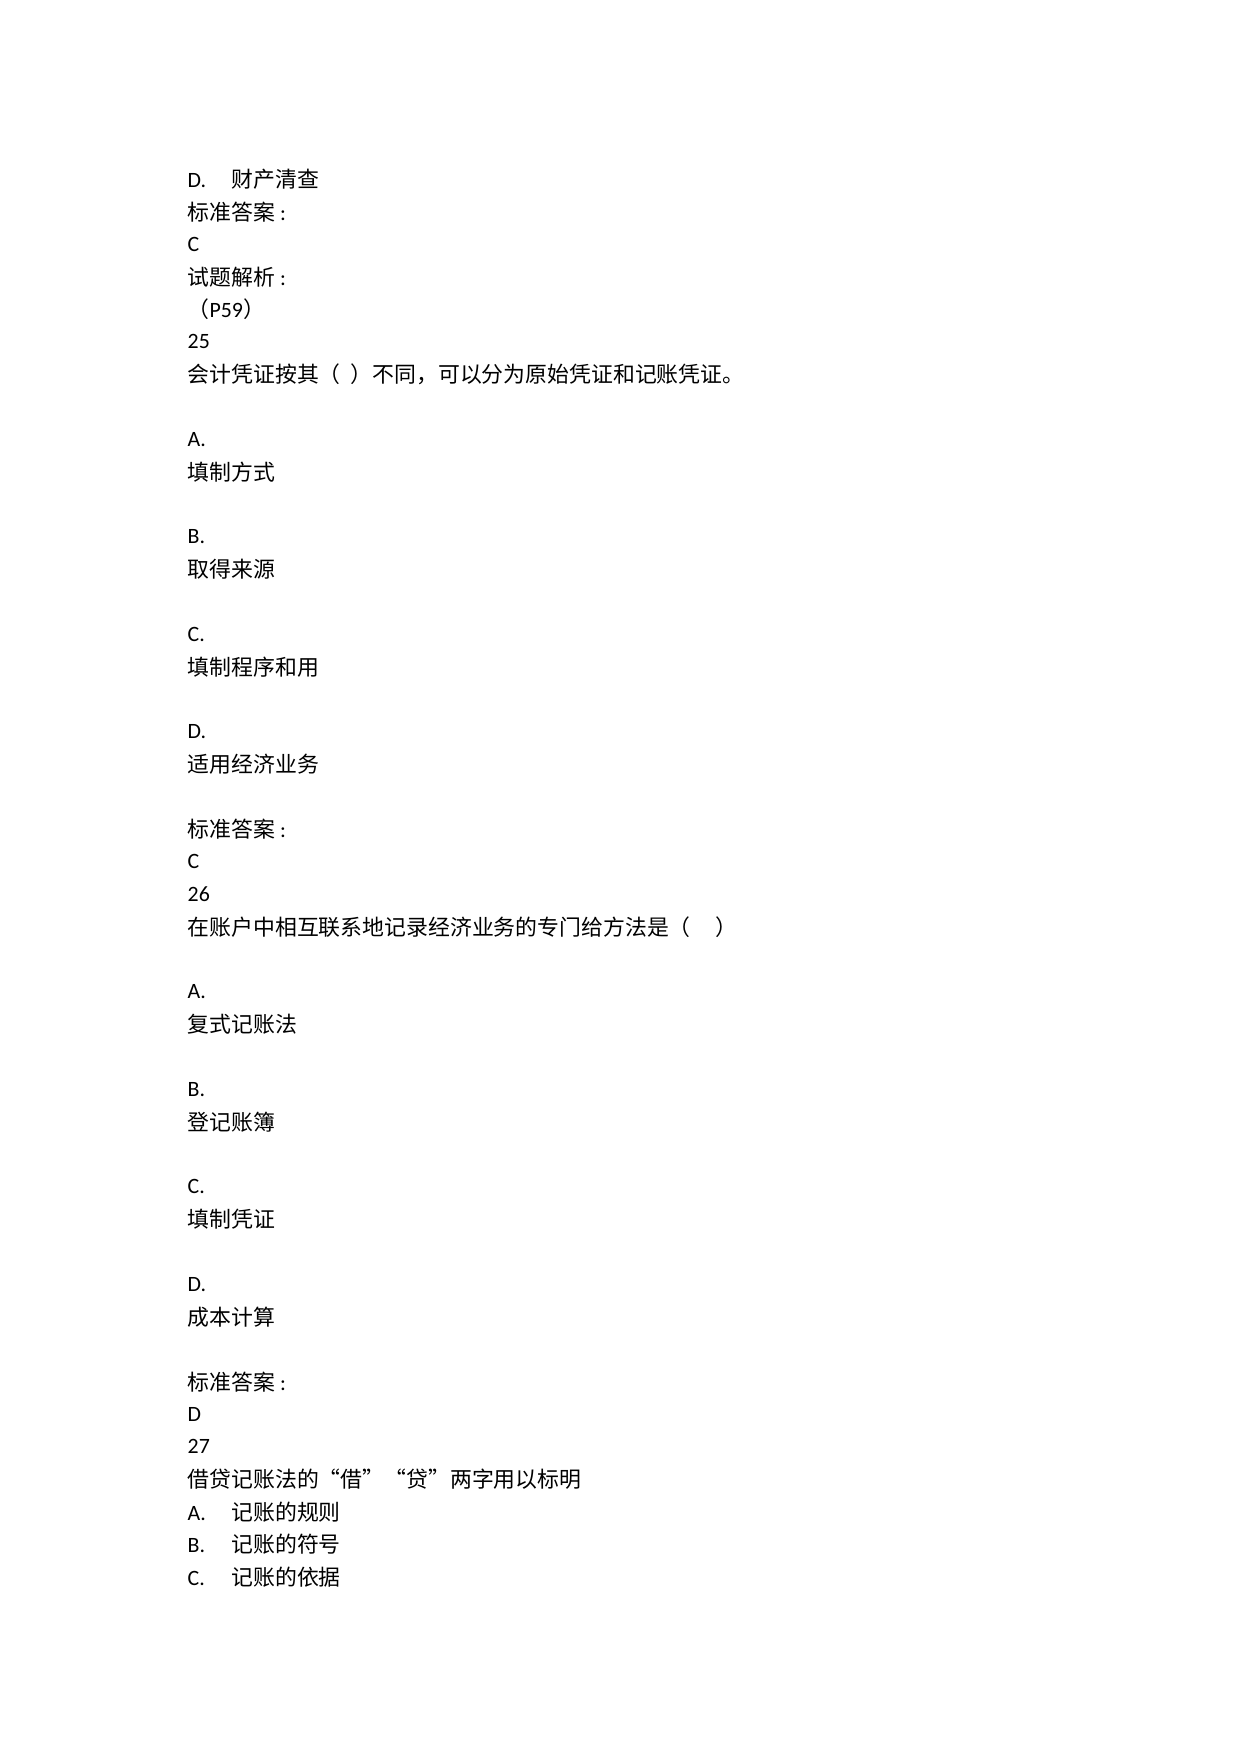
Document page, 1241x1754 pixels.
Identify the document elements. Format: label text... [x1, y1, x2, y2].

text 填制程序和用 [187, 649, 1053, 682]
text 填制凭证 [187, 1202, 1053, 1234]
text C [187, 227, 1053, 259]
text C [187, 844, 1053, 877]
text D. [187, 1267, 1053, 1299]
text B. [187, 519, 1053, 552]
text B. [187, 1072, 1053, 1104]
text 25 [187, 324, 1053, 357]
text 标准答案 : [187, 194, 1053, 227]
text 在账户中相互联系地记录经济业务的专门给方法是（ ） [187, 909, 1053, 942]
text D. 财产清查 [187, 162, 1053, 194]
text D [187, 1397, 1053, 1429]
text A. 记账的规则 [187, 1494, 1053, 1527]
text 标准答案 : [187, 812, 1053, 844]
text C. [187, 1169, 1053, 1202]
text 登记账簿 [187, 1104, 1053, 1137]
text B. 记账的符号 [187, 1527, 1053, 1559]
text 标准答案 : [187, 1364, 1053, 1397]
text A. [187, 974, 1053, 1007]
text 适用经济业务 [187, 747, 1053, 779]
text 27 [187, 1429, 1053, 1462]
text 成本计算 [187, 1299, 1053, 1332]
text 试题解析 : [187, 259, 1053, 292]
text 会计凭证按其（ ）不同，可以分为原始凭证和记账凭证。 [187, 357, 1053, 389]
text 26 [187, 877, 1053, 909]
text （P59） [187, 292, 1053, 324]
text A. [187, 422, 1053, 454]
text 取得来源 [187, 552, 1053, 584]
text 复式记账法 [187, 1007, 1053, 1039]
text C. [187, 617, 1053, 649]
text 填制方式 [187, 454, 1053, 487]
text 借贷记账法的“借”“贷”两字用以标明 [187, 1462, 1053, 1494]
text C. 记账的依据 [187, 1559, 1053, 1592]
text D. [187, 714, 1053, 747]
